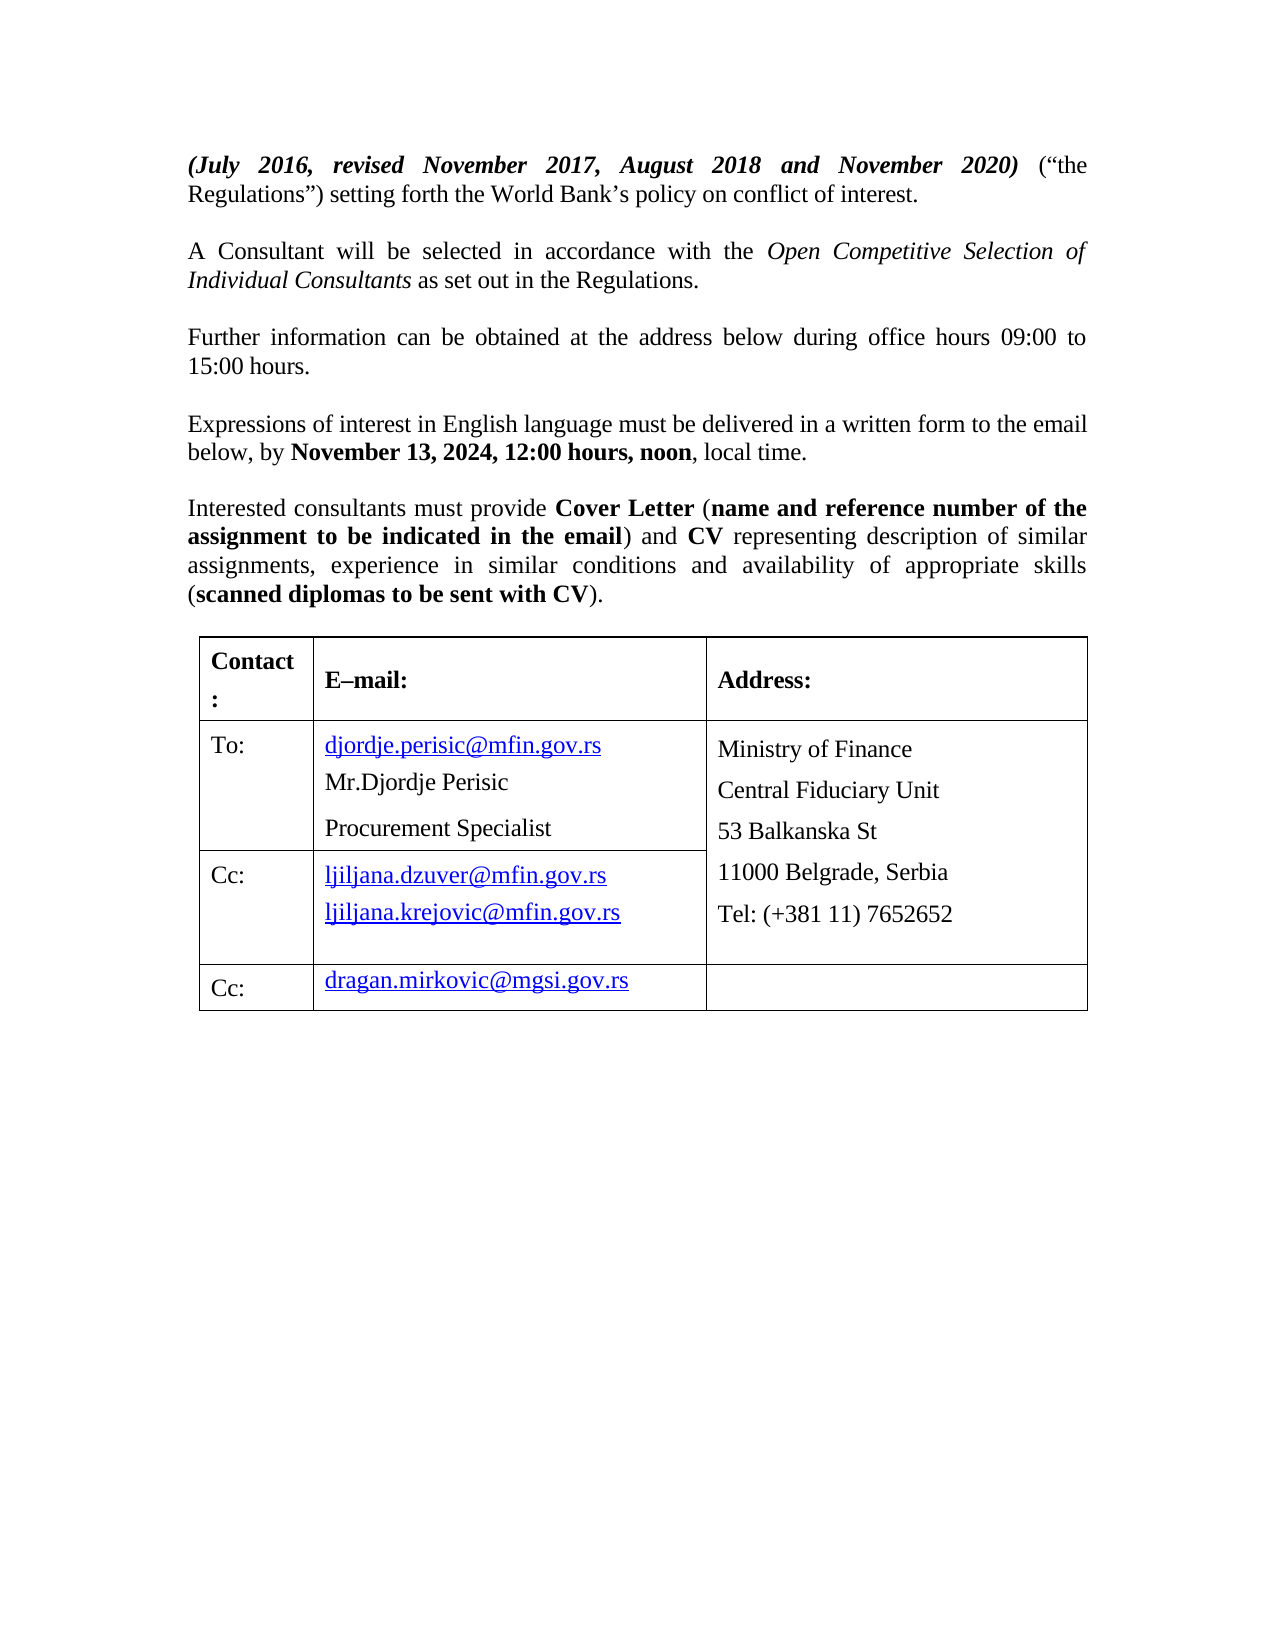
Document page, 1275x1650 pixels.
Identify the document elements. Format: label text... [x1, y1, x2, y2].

text Interested consultants must provide Cover Letter (name and reference number of the assignment to be indicated in the email) and CV representing description of similar assignments, experience in similar conditions and availability of appropriate skills (scanned diplomas to be sent with CV). [187, 493, 1087, 608]
text Expressions of interest in English language must be delivered in a written form to the email below, by November 13, 2024, 12:00 hours, noon, local time. [187, 409, 1087, 466]
text A Consultant will be selected in accordance with the Open Competitive Selection of Individual Consultants as set out in the Regulations. [187, 236, 1087, 294]
table_header Address: [707, 638, 1087, 720]
table_header Contact: [200, 638, 313, 720]
table_cell Cc: [200, 851, 313, 964]
table_cell Cc: [200, 965, 313, 1010]
table_cell dragan.mirkovic@mgsi.gov.rs [314, 965, 706, 1010]
text Further information can be obtained at the address below during office hours 09:00 to 15:00 hours. [187, 322, 1087, 380]
table_cell ljiljana.dzuver@mfin.gov.rs ljiljana.krejovic@mfin.gov.rs [314, 851, 706, 964]
table_cell [707, 965, 1087, 1010]
table_cell To: [200, 721, 313, 850]
table_header E–mail: [314, 638, 706, 720]
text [187, 150, 1087, 207]
table_cell Ministry of Finance Central Fiduciary Unit 53 Balkanska St 11000 Belgrade, Serbia Tel: (+381 11) 7652652 [707, 721, 1087, 964]
table_cell djordje.perisic@mfin.gov.rs Mr.Djordje Perisic Procurement Specialist [314, 721, 706, 850]
